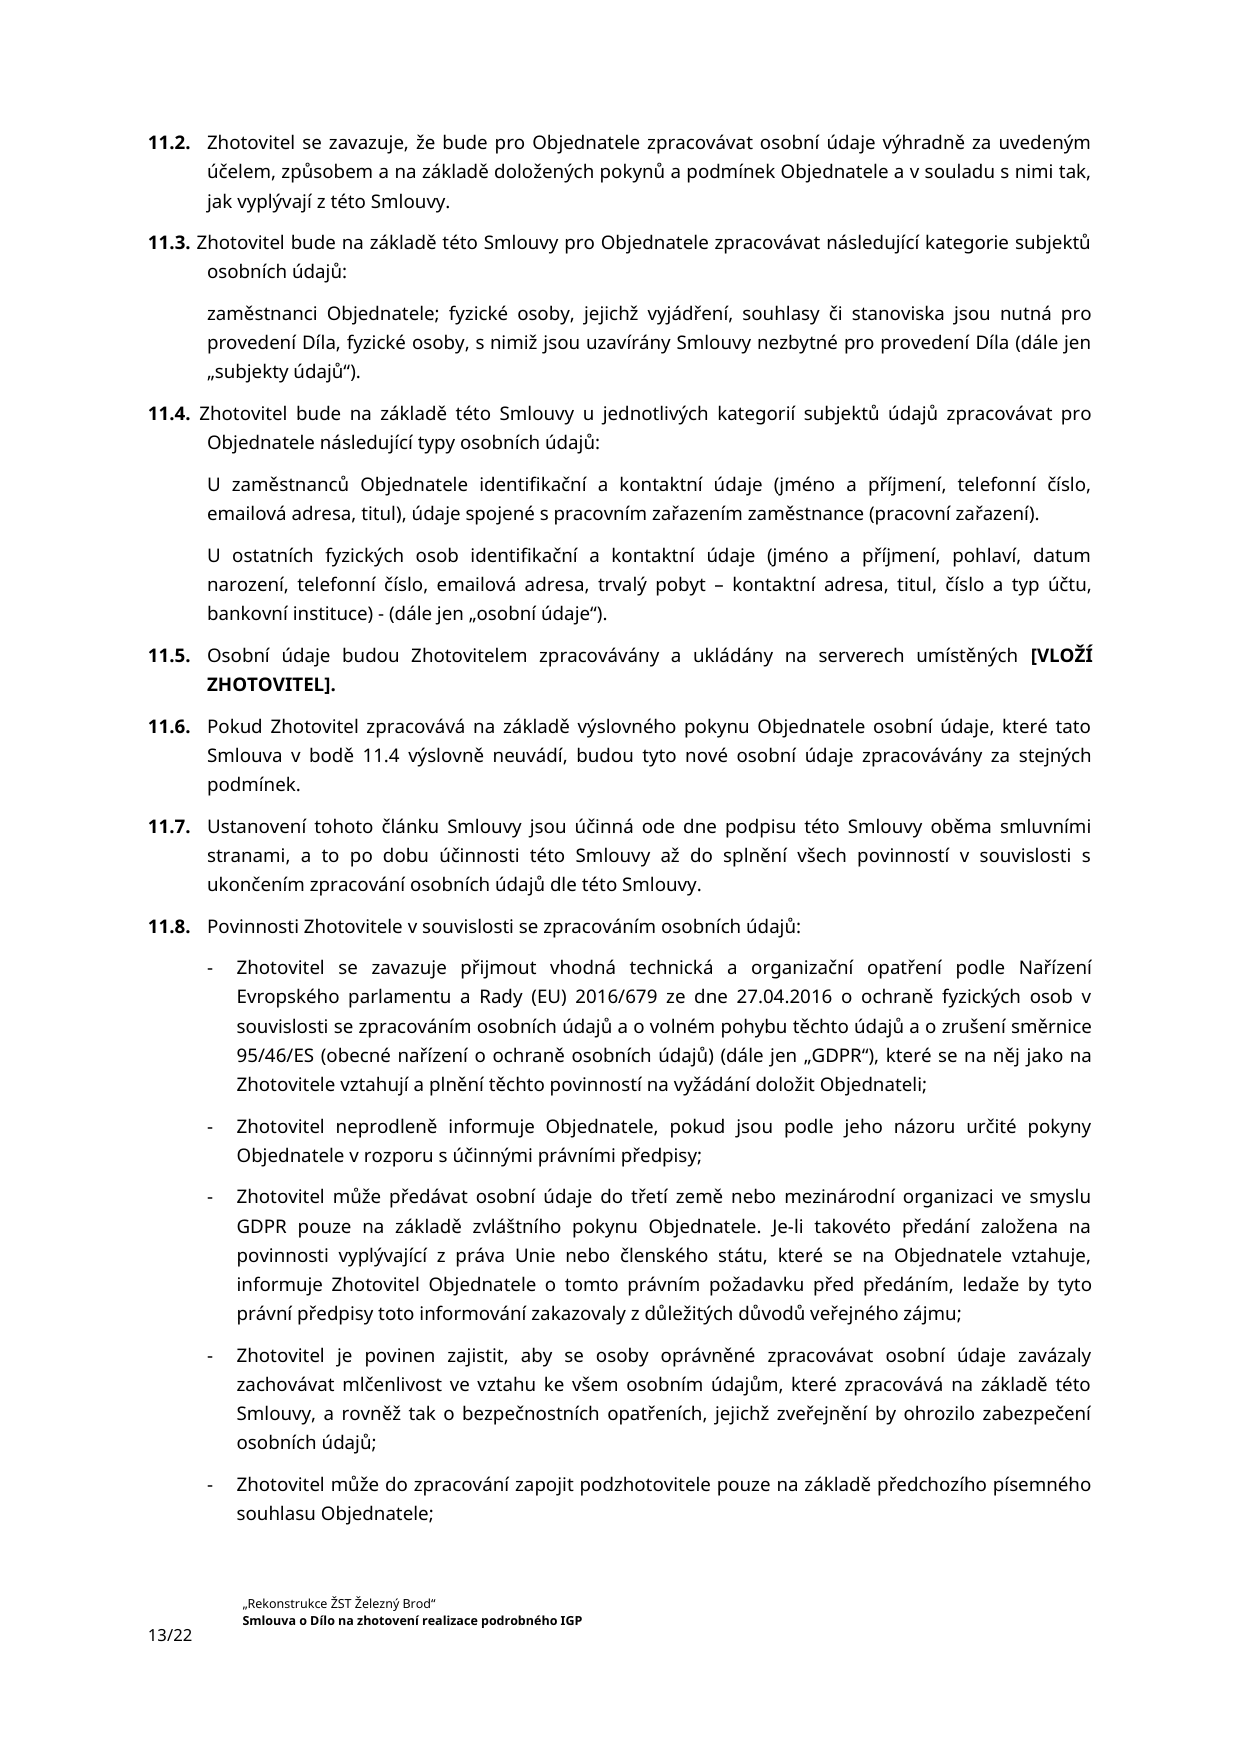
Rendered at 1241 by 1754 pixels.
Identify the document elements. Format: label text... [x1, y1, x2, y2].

text 11.3. Zhotovitel bude na základě této Smlouvy pro Objednatele zpracovávat následující kategorie subjektů osobních údajů: [148, 226, 1092, 285]
text U zaměstnanců Objednatele identifikační a kontaktní údaje (jméno a příjmení, telefonní číslo, emailová adresa, titul), údaje spojené s pracovním zařazením zaměstnance (pracovní zařazení). [207, 468, 1092, 526]
text - Zhotovitel neprodleně informuje Objednatele, pokud jsou podle jeho názoru určité pokyny Objednatele v rozporu s účinnými právními předpisy; [207, 1110, 1092, 1168]
text 11.2. Zhotovitel se zavazuje, že bude pro Objednatele zpracovávat osobní údaje výhradně za uvedeným účelem, způsobem a na základě doložených pokynů a podmínek Objednatele a v souladu s nimi tak, jak vyplývají z této Smlouvy. [148, 126, 1092, 214]
text - Zhotovitel se zavazuje přijmout vhodná technická a organizační opatření podle Nařízení Evropského parlamentu a Rady (EU) 2016/679 ze dne 27.04.2016 o ochraně fyzických osob v souvislosti se zpracováním osobních údajů a o volném pohybu těchto údajů a o zrušení směrnice 95/46/ES (obecné nařízení o ochraně osobních údajů) (dále jen „GDPR“), které se na něj jako na Zhotovitele vztahují a plnění těchto povinností na vyžádání doložit Objednateli; [207, 951, 1092, 1097]
text U ostatních fyzických osob identifikační a kontaktní údaje (jméno a příjmení, pohlaví, datum narození, telefonní číslo, emailová adresa, trvalý pobyt – kontaktní adresa, titul, číslo a typ účtu, bankovní instituce) - (dále jen „osobní údaje“). [207, 539, 1092, 626]
text 11.7. Ustanovení tohoto článku Smlouvy jsou účinná ode dne podpisu této Smlouvy oběma smluvními stranami, a to po dobu účinnosti této Smlouvy až do splnění všech povinností v souvislosti s ukončením zpracování osobních údajů dle této Smlouvy. [148, 810, 1092, 897]
text 11.6. Pokud Zhotovitel zpracovává na základě výslovného pokynu Objednatele osobní údaje, které tato Smlouva v bodě 11.4 výslovně neuvádí, budou tyto nové osobní údaje zpracovávány za stejných podmínek. [148, 710, 1092, 797]
text - Zhotovitel může do zpracování zapojit podzhotovitele pouze na základě předchozího písemného souhlasu Objednatele; [207, 1468, 1092, 1526]
text 11.5. Osobní údaje budou Zhotovitelem zpracovávány a ukládány na serverech umístěných [VLOŽÍ ZHOTOVITEL]. [148, 639, 1092, 697]
text 11.4. Zhotovitel bude na základě této Smlouvy u jednotlivých kategorií subjektů údajů zpracovávat pro Objednatele následující typy osobních údajů: [148, 397, 1092, 456]
text zaměstnanci Objednatele; fyzické osoby, jejichž vyjádření, souhlasy či stanoviska jsou nutná pro provedení Díla, fyzické osoby, s nimiž jsou uzavírány Smlouvy nezbytné pro provedení Díla (dále jen „subjekty údajů“). [207, 297, 1092, 385]
text - Zhotovitel může předávat osobní údaje do třetí země nebo mezinárodní organizaci ve smyslu GDPR pouze na základě zvláštního pokynu Objednatele. Je-li takovéto předání založena na povinnosti vyplývající z práva Unie nebo členského státu, které se na Objednatele vztahuje, informuje Zhotovitel Objednatele o tomto právním požadavku před předáním, ledaže by tyto právní předpisy toto informování zakazovaly z důležitých důvodů veřejného zájmu; [207, 1181, 1092, 1326]
text - Zhotovitel je povinen zajistit, aby se osoby oprávněné zpracovávat osobní údaje zavázaly zachovávat mlčenlivost ve vztahu ke všem osobním údajům, které zpracovává na základě této Smlouvy, a rovněž tak o bezpečnostních opatřeních, jejichž zveřejnění by ohrozilo zabezpečení osobních údajů; [207, 1339, 1092, 1456]
text 11.8. Povinnosti Zhotovitele v souvislosti se zpracováním osobních údajů: [148, 910, 1092, 939]
